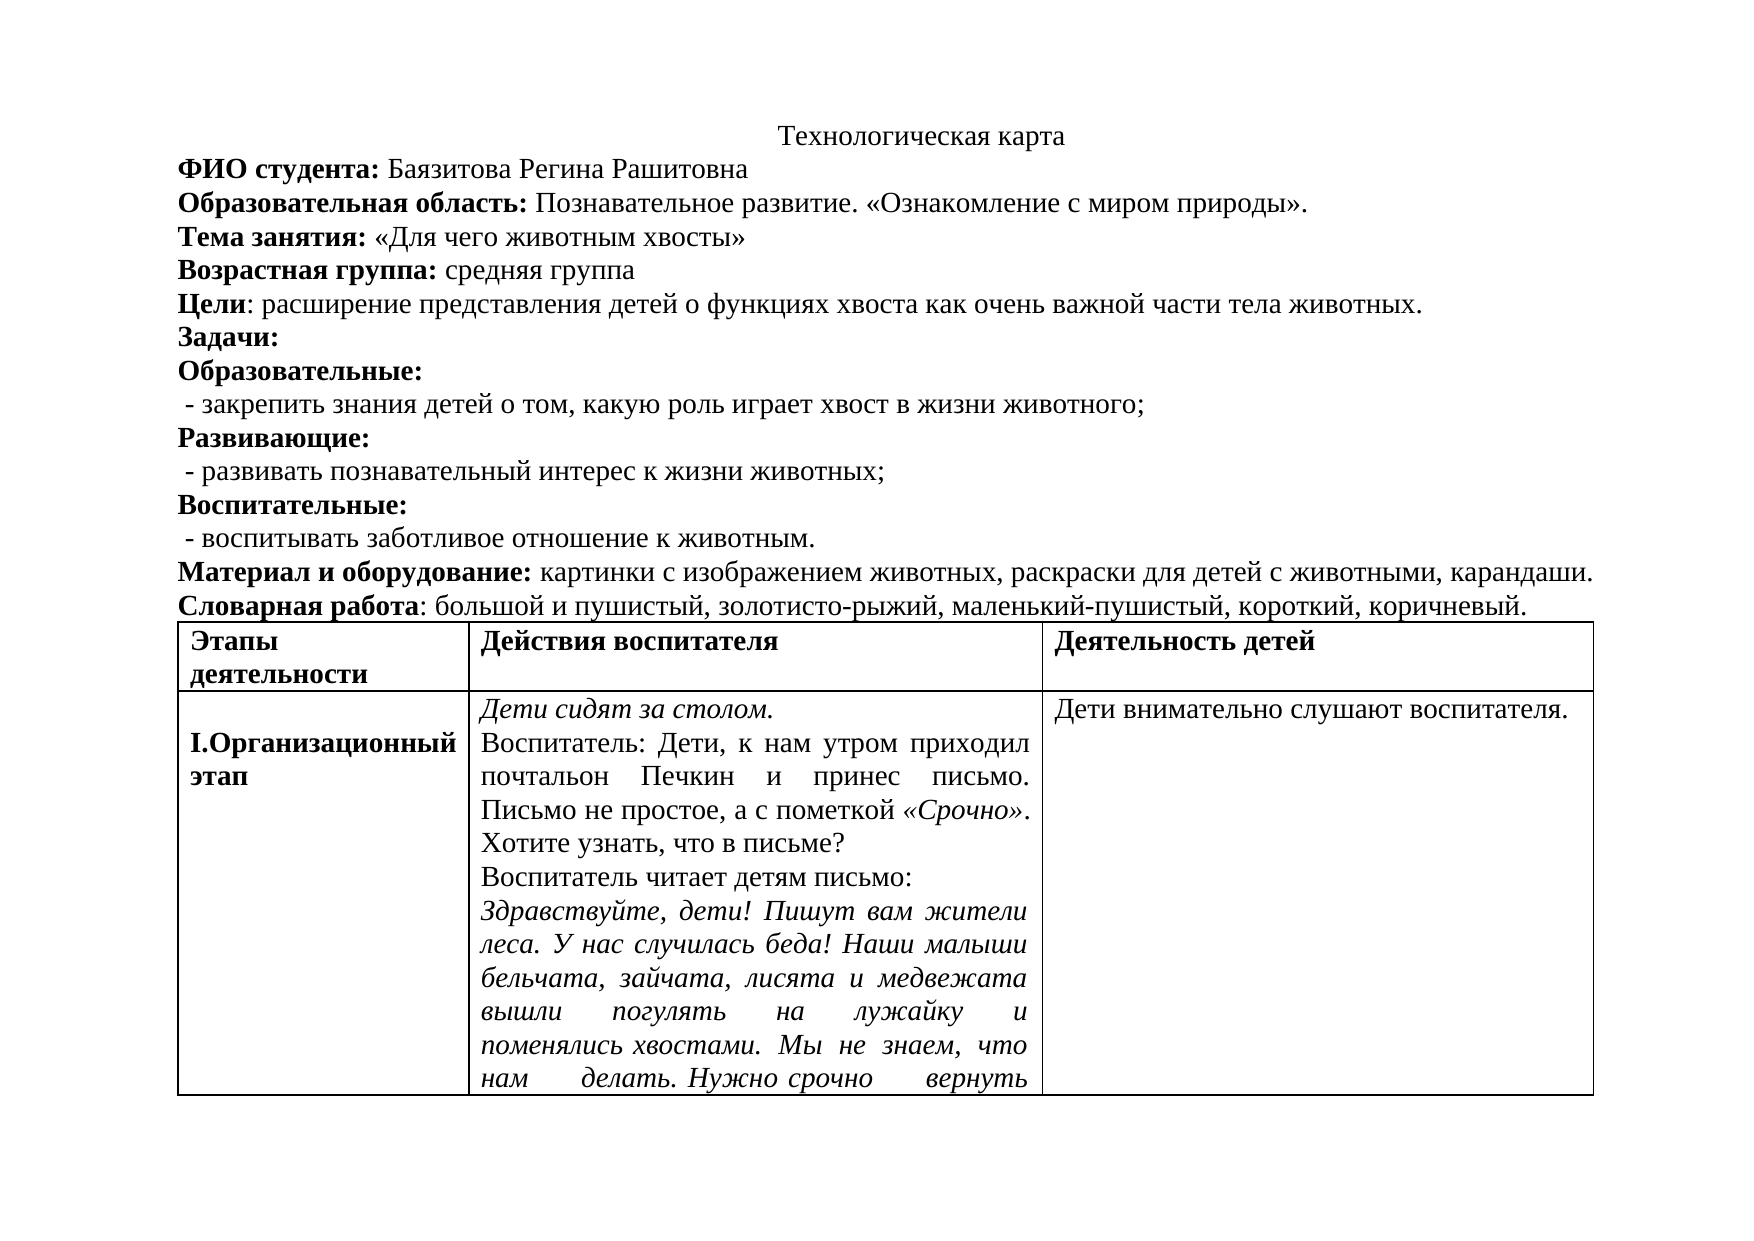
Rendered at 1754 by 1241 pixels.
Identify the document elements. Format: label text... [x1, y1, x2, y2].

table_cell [179, 692, 468, 1094]
text Тема занятия: «Для чего животным хвосты» [177, 219, 1665, 252]
text Образовательная область: Познавательное развитие. «Ознакомление с миром природы». [177, 185, 1665, 219]
text ФИО студента: Баязитова Регина Рашитовна [177, 152, 1665, 185]
text Задачи: [177, 319, 1665, 353]
text Воспитательные: [177, 487, 1665, 521]
text Технологическая карта [177, 118, 1665, 152]
text Материал и оборудование: картинки с изображением животных, раскраски для детей с животными, карандаши. [177, 554, 1665, 588]
text Цели: расширение представления детей о функциях хвоста как очень важной части тела животных. [254, 286, 1665, 319]
table_header Действия воспитателя [470, 623, 1042, 690]
text - развивать познавательный интерес к жизни животных; [177, 453, 1665, 487]
text Возрастная группа: средняя группа [177, 252, 1665, 286]
table_header Этапы деятельности [179, 623, 468, 690]
text - воспитывать заботливое отношение к животным. [177, 521, 1665, 554]
text Развивающие: [177, 420, 1665, 453]
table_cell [470, 692, 1042, 1094]
text - закрепить знания детей о том, какую роль играет хвост в жизни животного; [177, 386, 1665, 420]
text Образовательные: [177, 353, 1665, 386]
text Словарная работа: большой и пушистый, золотисто-рыжий, маленький-пушистый, короткий, коричневый. [177, 588, 1665, 621]
table_header Деятельность детей [1043, 623, 1593, 690]
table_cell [1043, 692, 1593, 1094]
